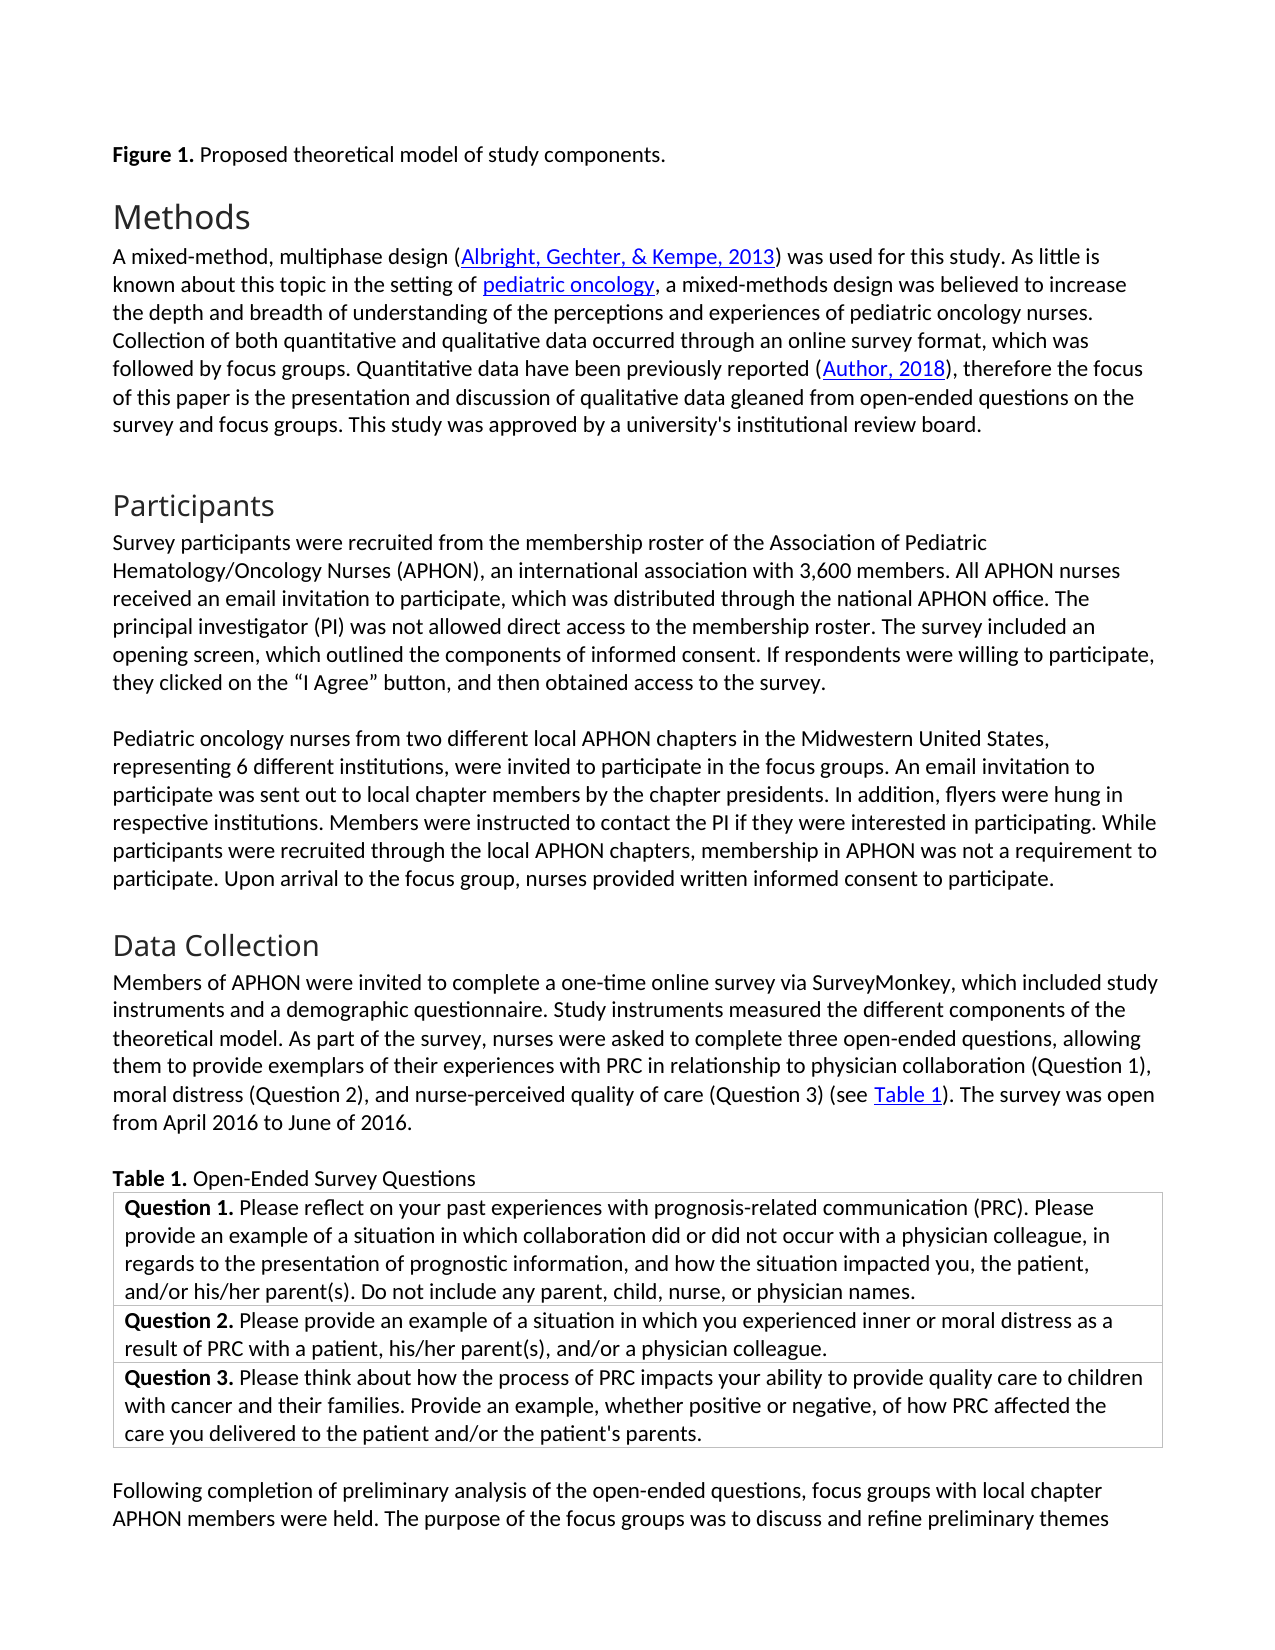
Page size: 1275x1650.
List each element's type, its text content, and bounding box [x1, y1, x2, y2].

table_header Question 1. Please reflect on your past experiences with prognosis-related communication (PRC). Please provide an example of a situation in which collaboration did or did not occur with a physician colleague, in regards to the presentation of prognostic information, and how the situation impacted you, the patient, and/or his/her parent(s). Do not include any parent, child, nurse, or physician names. [114, 1193, 1162, 1305]
table_cell Question 2. Please provide an example of a situation in which you experienced inner or moral distress as a result of PRC with a patient, his/her parent(s), and/or a physician colleague. [114, 1306, 1162, 1362]
text Figure 1. Proposed theoretical model of study components. [112, 141, 1162, 168]
text Pediatric oncology nurses from two different local APHON chapters in the Midwestern United States, representing 6 different institutions, were invited to participate in the focus groups. An email invitation to participate was sent out to local chapter members by the chapter presidents. In addition, flyers were hung in respective institutions. Members were instructed to contact the PI if they were interested in participating. While participants were recruited through the local APHON chapters, membership in APHON was not a requirement to participate. Upon arrival to the focus group, nurses provided written informed consent to participate. [112, 724, 1162, 893]
text Table 1. Open-Ended Survey Questions [112, 1164, 1162, 1192]
subtitle Methods [112, 193, 1162, 239]
text Survey participants were recruited from the membership roster of the Association of Pediatric Hematology/Oncology Nurses (APHON), an international association with 3,600 members. All APHON nurses received an email invitation to participate, which was distributed through the national APHON office. The principal investigator (PI) was not allowed direct access to the membership roster. The survey included an opening screen, which outlined the components of informed consent. If respondents were willing to participate, they clicked on the “I Agree” button, and then obtained access to the survey. [112, 528, 1162, 696]
text Members of APHON were invited to complete a one-time online survey via SurveyMonkey, which included study instruments and a demographic questionnaire. Study instruments measured the different components of the theoretical model. As part of the survey, nurses were asked to complete three open-ended questions, allowing them to provide exemplars of their experiences with PRC in relationship to physician collaboration (Question 1), moral distress (Question 2), and nurse-perceived quality of care (Question 3) (see Table 1). The survey was open from April 2016 to June of 2016. [112, 968, 1162, 1136]
text A mixed-method, multiphase design (Albright, Gechter, & Kempe, 2013) was used for this study. As little is known about this topic in the setting of pediatric oncology, a mixed-methods design was believed to increase the depth and breadth of understanding of the perceptions and experiences of pediatric oncology nurses. Collection of both quantitative and qualitative data occurred through an online survey format, which was followed by focus groups. Quantitative data have been previously reported (Author, 2018), therefore the focus of this paper is the presentation and discussion of qualitative data gleaned from open-ended questions on the survey and focus groups. This study was approved by a university's institutional review board. [112, 242, 1162, 439]
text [112, 1476, 1162, 1532]
subtitle Data Collection [112, 925, 1162, 964]
table_cell Question 3. Please think about how the process of PRC impacts your ability to provide quality care to children with cancer and their families. Provide an example, whether positive or negative, of how PRC affected the care you delivered to the patient and/or the patient's parents. [114, 1363, 1162, 1447]
subtitle Participants [112, 486, 1162, 525]
